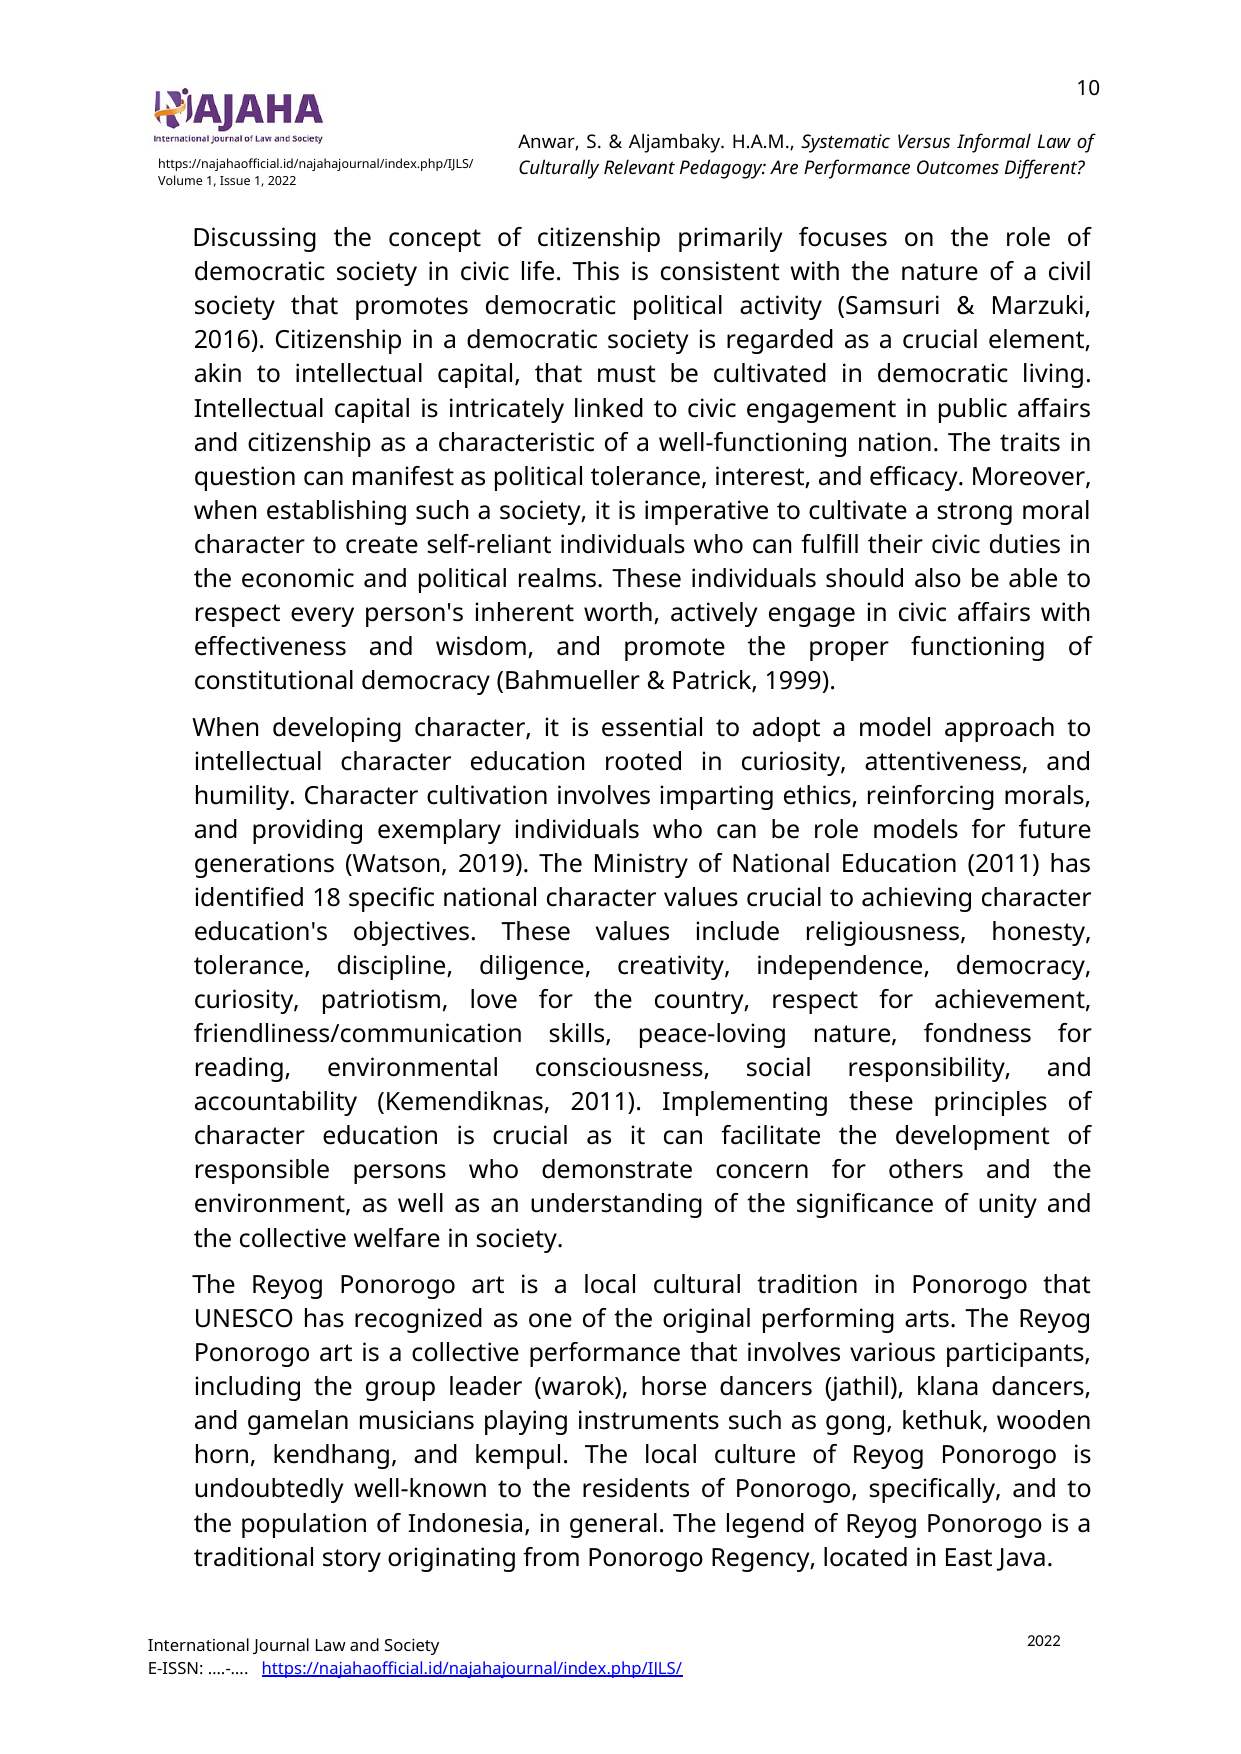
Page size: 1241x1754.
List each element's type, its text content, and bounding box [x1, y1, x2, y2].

text When developing character, it is essential to adopt a model approach to intellectual character education rooted in curiosity, attentiveness, and humility. Character cultivation involves imparting ethics, reinforcing morals, and providing exemplary individuals who can be role models for future generations (Watson, 2019). The Ministry of National Education (2011) has identified 18 specific national character values crucial to achieving character education's objectives. These values include religiousness, honesty, tolerance, discipline, diligence, creativity, independence, democracy, curiosity, patriotism, love for the country, respect for achievement, friendliness/communication skills, peace-loving nature, fondness for reading, environmental consciousness, social responsibility, and accountability (Kemendiknas, 2011). Implementing these principles of character education is crucial as it can facilitate the development of responsible persons who demonstrate concern for others and the environment, as well as an understanding of the significance of unity and the collective welfare in society. [192, 709, 1093, 1254]
picture [147, 75, 328, 158]
text Discussing the concept of citizenship primarily focuses on the role of democratic society in civic life. This is consistent with the nature of a civil society that promotes democratic political activity (Samsuri & Marzuki, 2016). Citizenship in a democratic society is regarded as a crucial element, akin to intellectual capital, that must be cultivated in democratic living. Intellectual capital is intricately linked to civic engagement in public affairs and citizenship as a characteristic of a well-functioning nation. The traits in question can manifest as political tolerance, interest, and efficacy. Moreover, when establishing such a society, it is imperative to cultivate a strong moral character to create self-reliant individuals who can fulfill their civic duties in the economic and political realms. These individuals should also be able to respect every person's inherent worth, actively engage in civic affairs with effectiveness and wisdom, and promote the proper functioning of constitutional democracy (Bahmueller & Patrick, 1999). [192, 220, 1093, 697]
text The Reyog Ponorogo art is a local cultural tradition in Ponorogo that UNESCO has recognized as one of the original performing arts. The Reyog Ponorogo art is a collective performance that involves various participants, including the group leader (warok), horse dancers (jathil), klana dancers, and gamelan musicians playing instruments such as gong, kethuk, wooden horn, kendhang, and kempul. The local culture of Reyog Ponorogo is undoubtedly well-known to the residents of Ponorogo, specifically, and to the population of Indonesia, in general. The legend of Reyog Ponorogo is a traditional story originating from Ponorogo Regency, located in East Java. [192, 1267, 1093, 1573]
